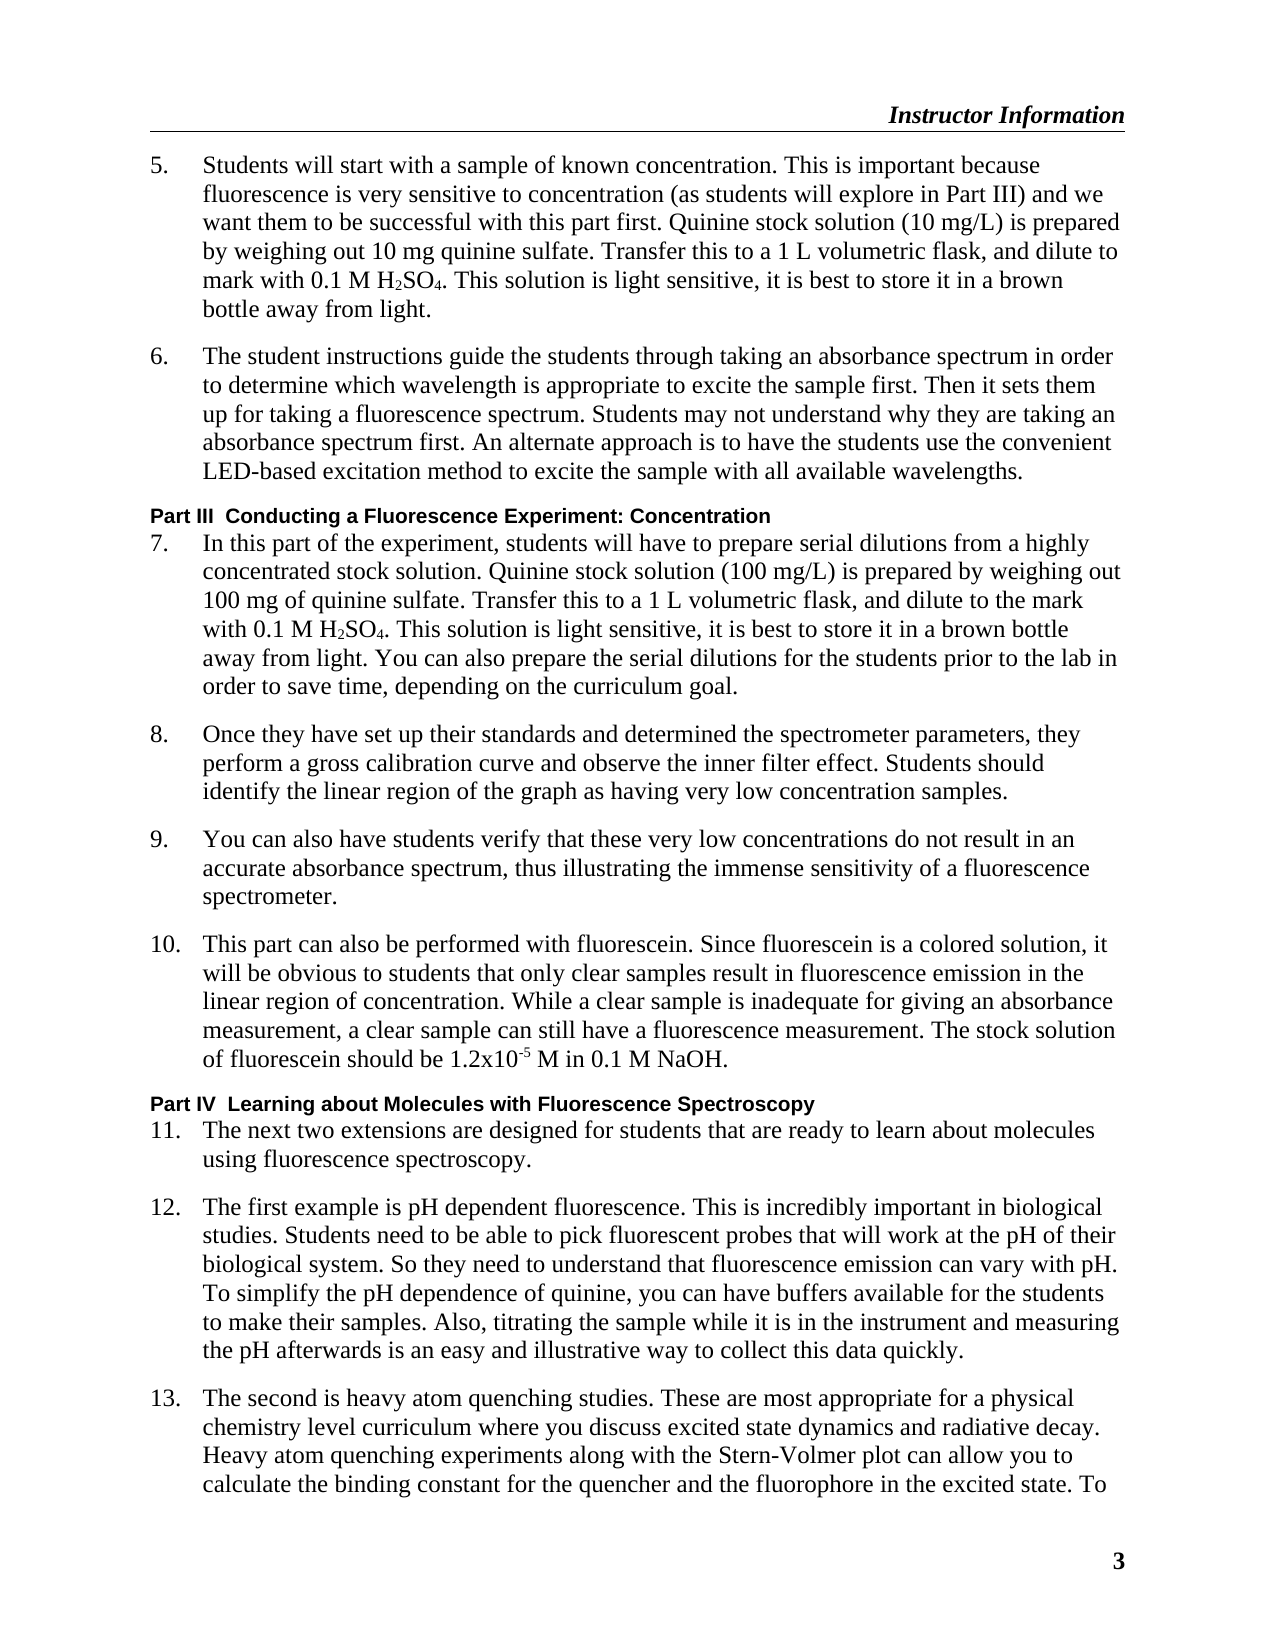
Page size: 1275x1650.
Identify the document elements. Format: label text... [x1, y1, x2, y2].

text The first example is pH dependent fluorescence. This is incredibly important in biological studies. Students need to be able to pick fluorescent probes that will work at the pH of their biological system. So they need to understand that fluorescence emission can vary with pH. To simplify the pH dependence of quinine, you can have buffers available for the students to make their samples. Also, titrating the sample while it is in the instrument and measuring the pH afterwards is an easy and illustrative way to collect this data quickly. [150, 1192, 1125, 1364]
text The next two extensions are designed for students that are ready to learn about molecules using fluorescence spectroscopy. [150, 1115, 1125, 1173]
subtitle Part III Conducting a Fluorescence Experiment: Concentration [150, 504, 1125, 528]
subtitle Part IV Learning about Molecules with Fluorescence Spectroscopy [150, 1091, 1125, 1115]
text The student instructions guide the students through taking an absorbance spectrum in order to determine which wavelength is appropriate to excite the sample first. Then it sets them up for taking a fluorescence spectrum. Students may not understand why they are taking an absorbance spectrum first. An alternate approach is to have the students use the convenient LED-based excitation method to excite the sample with all available wavelengths. [150, 341, 1125, 485]
text Once they have set up their standards and determined the spectrometer parameters, they perform a gross calibration curve and observe the inner filter effect. Students should identify the linear region of the graph as having very low concentration samples. [150, 719, 1125, 805]
text This part can also be performed with fluorescein. Since fluorescein is a colored solution, it will be obvious to students that only clear samples result in fluorescence emission in the linear region of concentration. While a clear sample is inadequate for giving an absorbance measurement, a clear sample can still have a fluorescence measurement. The stock solution of fluorescein should be 1.2x10-5 M in 0.1 M NaOH. [150, 929, 1125, 1073]
text In this part of the experiment, students will have to prepare serial dilutions from a highly concentrated stock solution. Quinine stock solution (100 mg/L) is prepared by weighing out 100 mg of quinine sulfate. Transfer this to a 1 L volumetric flask, and dilute to the mark with 0.1 M H2SO4. This solution is light sensitive, it is best to store it in a brown bottle away from light. You can also prepare the serial dilutions for the students prior to the lab in order to save time, depending on the curriculum goal. [150, 528, 1125, 700]
text You can also have students verify that these very low concentrations do not result in an accurate absorbance spectrum, thus illustrating the immense sensitivity of a fluorescence spectrometer. [150, 824, 1125, 910]
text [150, 1383, 1125, 1498]
text Students will start with a sample of known concentration. This is important because fluorescence is very sensitive to concentration (as students will explore in Part III) and we want them to be successful with this part first. Quinine stock solution (10 mg/L) is prepared by weighing out 10 mg quinine sulfate. Transfer this to a 1 L volumetric flask, and dilute to mark with 0.1 M H2SO4. This solution is light sensitive, it is best to store it in a brown bottle away from light. [150, 150, 1125, 322]
